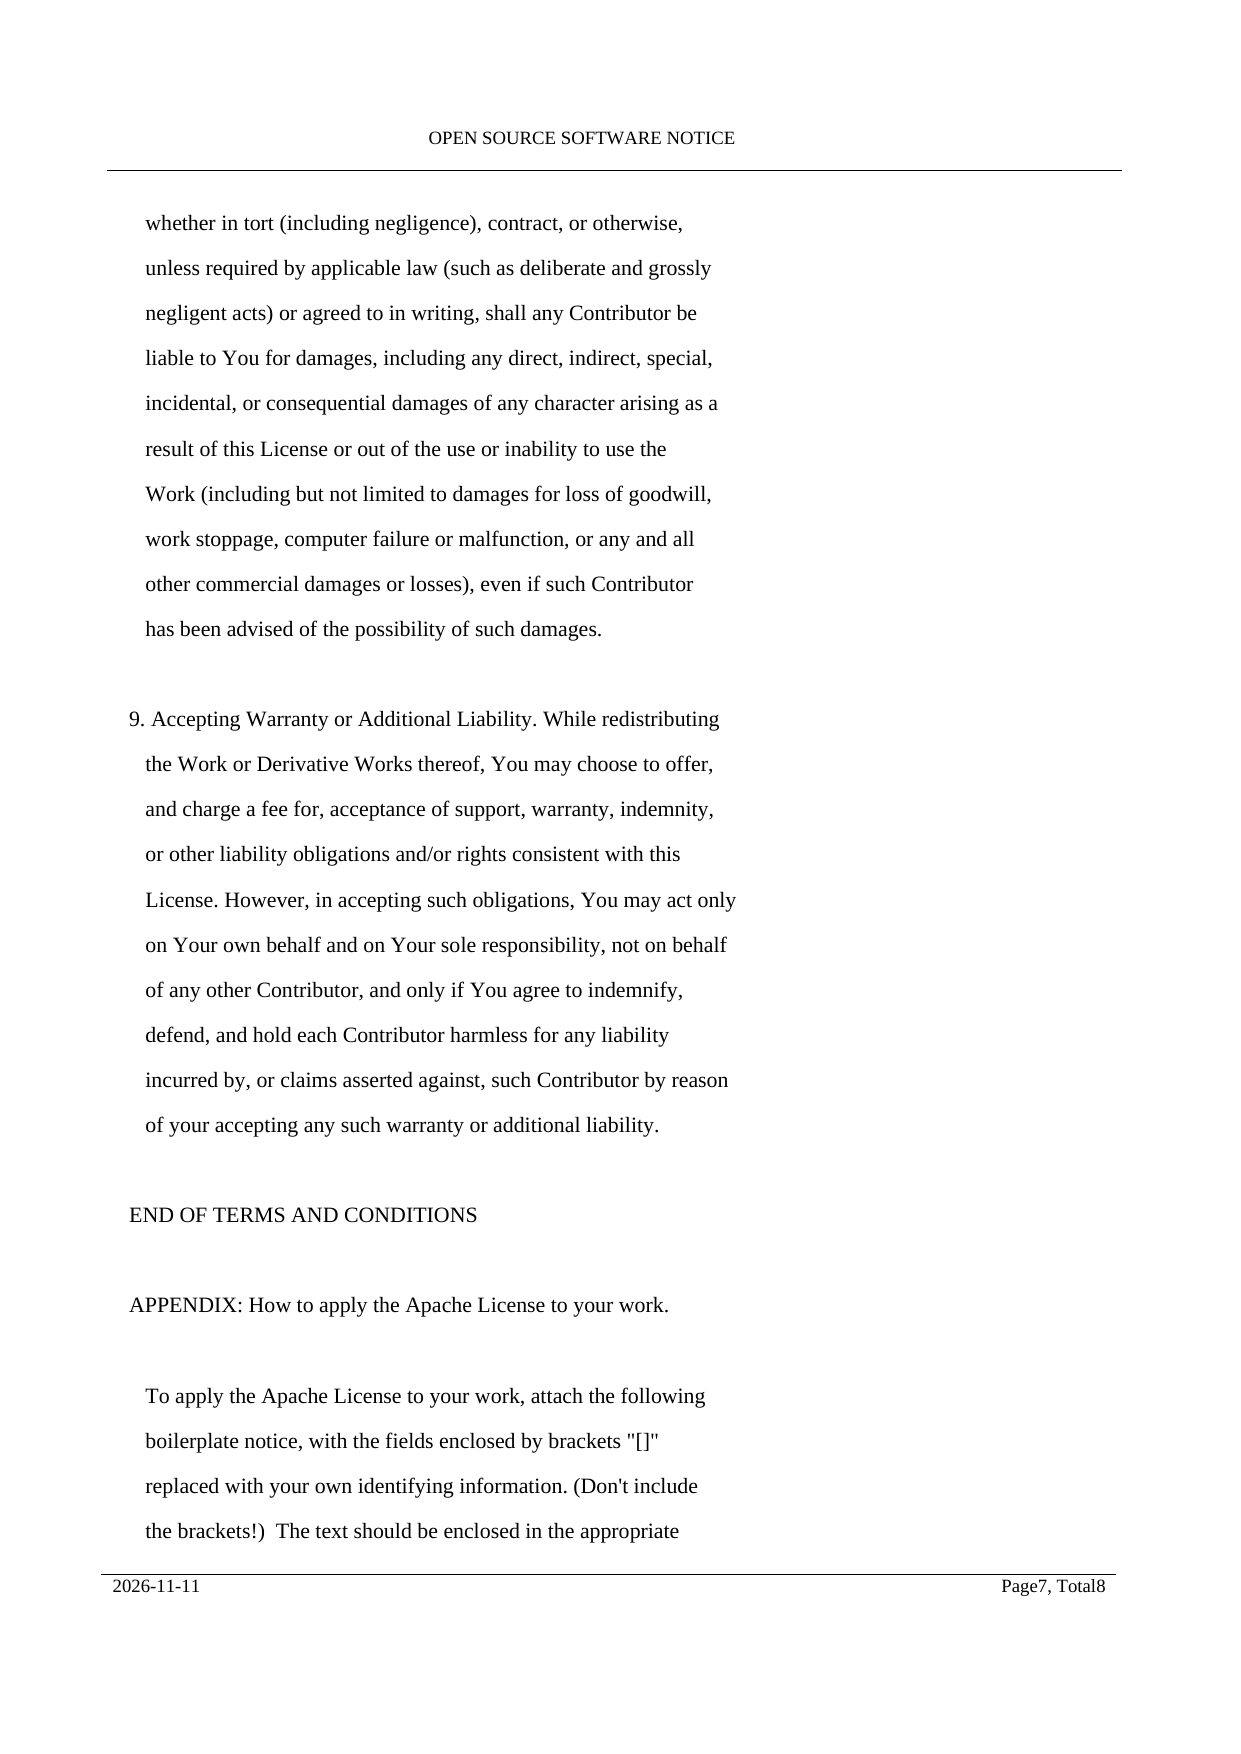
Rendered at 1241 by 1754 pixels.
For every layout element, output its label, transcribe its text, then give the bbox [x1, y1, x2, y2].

text result of this License or out of the use or inability to use the [112, 432, 1128, 464]
text liable to You for damages, including any direct, indirect, special, [112, 342, 1128, 374]
text other commercial damages or losses), even if such Contributor [112, 567, 1128, 600]
text negligent acts) or agreed to in writing, shall any Contributor be [112, 297, 1128, 329]
text END OF TERMS AND CONDITIONS [112, 1199, 1128, 1231]
text of your accepting any such warranty or additional liability. [112, 1108, 1128, 1141]
text defend, and hold each Contributor harmless for any liability [112, 1018, 1128, 1051]
text on Your own behalf and on Your sole responsibility, not on behalf [112, 928, 1128, 961]
text whether in tort (including negligence), contract, or otherwise, [112, 206, 1128, 239]
text License. However, in accepting such obligations, You may act only [112, 883, 1128, 915]
text boilerplate notice, with the fields enclosed by brackets "[]" [112, 1424, 1128, 1457]
text of any other Contributor, and only if You agree to indemnify, [112, 973, 1128, 1006]
text the Work or Derivative Works thereof, You may choose to offer, [112, 748, 1128, 780]
text incidental, or consequential damages of any character arising as a [112, 387, 1128, 419]
text incurred by, or claims asserted against, such Contributor by reason [112, 1063, 1128, 1096]
text 9. Accepting Warranty or Additional Liability. While redistributing [112, 702, 1128, 735]
text the brackets!) The text should be enclosed in the appropriate [112, 1514, 1128, 1547]
text and charge a fee for, acceptance of support, warranty, indemnity, [112, 793, 1128, 825]
text has been advised of the possibility of such damages. [112, 612, 1128, 645]
text APPENDIX: How to apply the Apache License to your work. [112, 1289, 1128, 1321]
text or other liability obligations and/or rights consistent with this [112, 838, 1128, 870]
text replaced with your own identifying information. (Don't include [112, 1469, 1128, 1502]
text unless required by applicable law (such as deliberate and grossly [112, 251, 1128, 284]
text work stoppage, computer failure or malfunction, or any and all [112, 522, 1128, 554]
text Work (including but not limited to damages for loss of goodwill, [112, 477, 1128, 509]
text To apply the Apache License to your work, attach the following [112, 1379, 1128, 1412]
